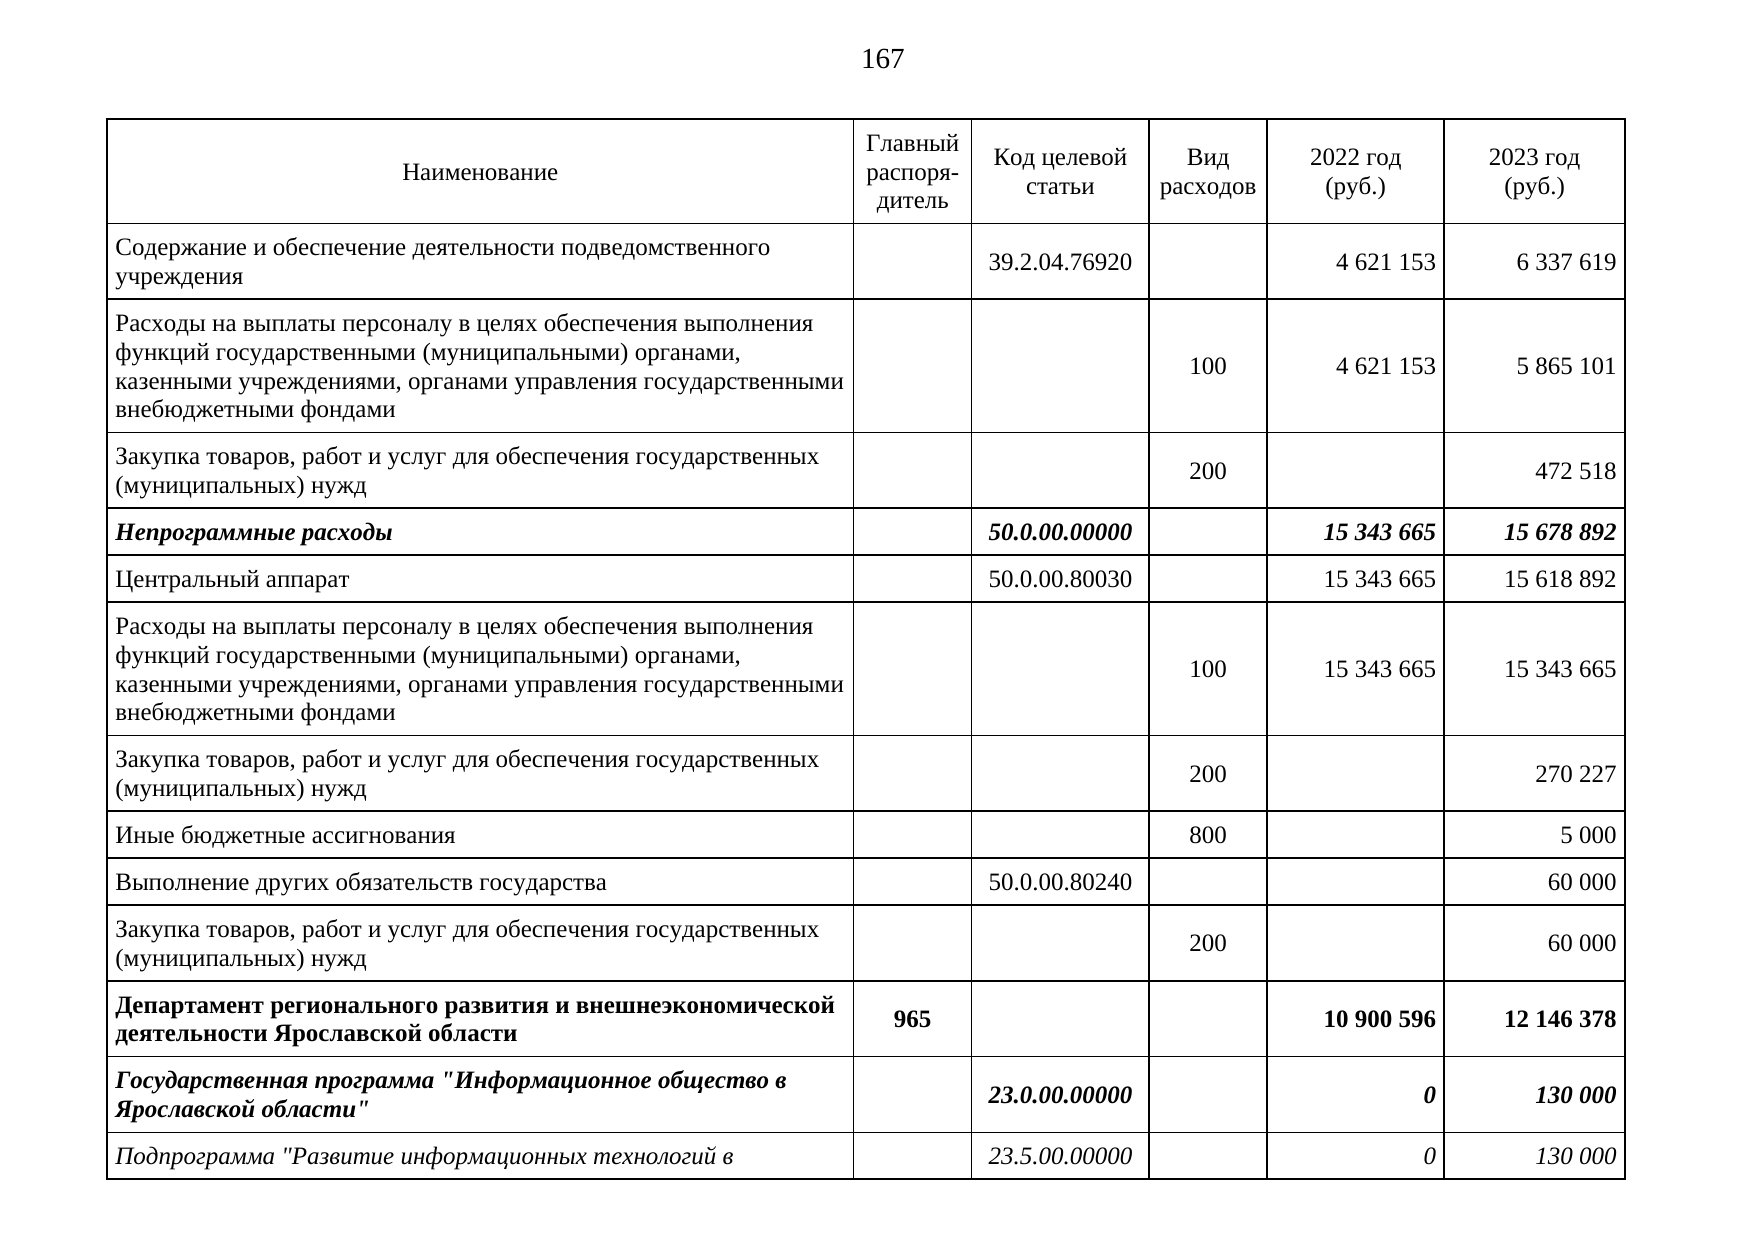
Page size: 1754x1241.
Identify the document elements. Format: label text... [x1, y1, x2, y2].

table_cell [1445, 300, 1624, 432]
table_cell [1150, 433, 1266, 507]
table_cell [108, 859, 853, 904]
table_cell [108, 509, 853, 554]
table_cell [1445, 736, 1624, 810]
table_header Главный распоря-дитель [854, 120, 971, 223]
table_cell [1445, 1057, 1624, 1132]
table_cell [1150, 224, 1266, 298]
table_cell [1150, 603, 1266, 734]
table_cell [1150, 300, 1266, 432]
table_header Вид расходов [1150, 120, 1266, 223]
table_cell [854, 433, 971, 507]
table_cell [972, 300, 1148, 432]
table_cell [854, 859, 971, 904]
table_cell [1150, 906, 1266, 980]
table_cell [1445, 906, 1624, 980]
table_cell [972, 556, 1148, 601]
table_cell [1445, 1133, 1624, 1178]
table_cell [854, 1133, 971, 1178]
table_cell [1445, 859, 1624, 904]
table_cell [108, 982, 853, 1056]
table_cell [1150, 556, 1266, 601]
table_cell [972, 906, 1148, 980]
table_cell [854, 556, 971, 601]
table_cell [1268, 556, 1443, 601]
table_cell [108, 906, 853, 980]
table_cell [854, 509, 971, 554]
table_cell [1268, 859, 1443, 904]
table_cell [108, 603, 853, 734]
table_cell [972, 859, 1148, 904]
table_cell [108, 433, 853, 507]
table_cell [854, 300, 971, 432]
table_header Наименование [108, 120, 853, 223]
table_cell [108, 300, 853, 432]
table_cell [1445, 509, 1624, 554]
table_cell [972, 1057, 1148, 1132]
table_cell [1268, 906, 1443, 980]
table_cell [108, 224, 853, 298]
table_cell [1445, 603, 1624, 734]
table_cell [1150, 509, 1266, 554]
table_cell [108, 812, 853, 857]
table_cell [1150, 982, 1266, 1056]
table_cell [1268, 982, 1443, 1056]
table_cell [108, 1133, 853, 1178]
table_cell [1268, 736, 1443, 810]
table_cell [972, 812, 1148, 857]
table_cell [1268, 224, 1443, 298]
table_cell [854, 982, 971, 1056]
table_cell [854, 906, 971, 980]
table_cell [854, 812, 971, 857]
table_header Код целевой статьи [972, 120, 1148, 223]
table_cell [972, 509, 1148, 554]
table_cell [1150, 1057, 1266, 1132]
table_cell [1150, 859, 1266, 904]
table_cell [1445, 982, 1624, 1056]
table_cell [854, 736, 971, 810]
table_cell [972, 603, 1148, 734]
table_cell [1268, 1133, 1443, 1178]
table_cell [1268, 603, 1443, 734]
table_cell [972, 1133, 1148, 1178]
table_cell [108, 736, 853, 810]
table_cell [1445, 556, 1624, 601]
table_header 2023 год (руб.) [1445, 120, 1624, 223]
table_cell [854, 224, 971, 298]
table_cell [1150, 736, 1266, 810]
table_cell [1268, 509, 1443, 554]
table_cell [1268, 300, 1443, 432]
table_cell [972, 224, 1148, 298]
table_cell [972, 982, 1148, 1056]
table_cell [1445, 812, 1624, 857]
table_header 2022 год (руб.) [1268, 120, 1443, 223]
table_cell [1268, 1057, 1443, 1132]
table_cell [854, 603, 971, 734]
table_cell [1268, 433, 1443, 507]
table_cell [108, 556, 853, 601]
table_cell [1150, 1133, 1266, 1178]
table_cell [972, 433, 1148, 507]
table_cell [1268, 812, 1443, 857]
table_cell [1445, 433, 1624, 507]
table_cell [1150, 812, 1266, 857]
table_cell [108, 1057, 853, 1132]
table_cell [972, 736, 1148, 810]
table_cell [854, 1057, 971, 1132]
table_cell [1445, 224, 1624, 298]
